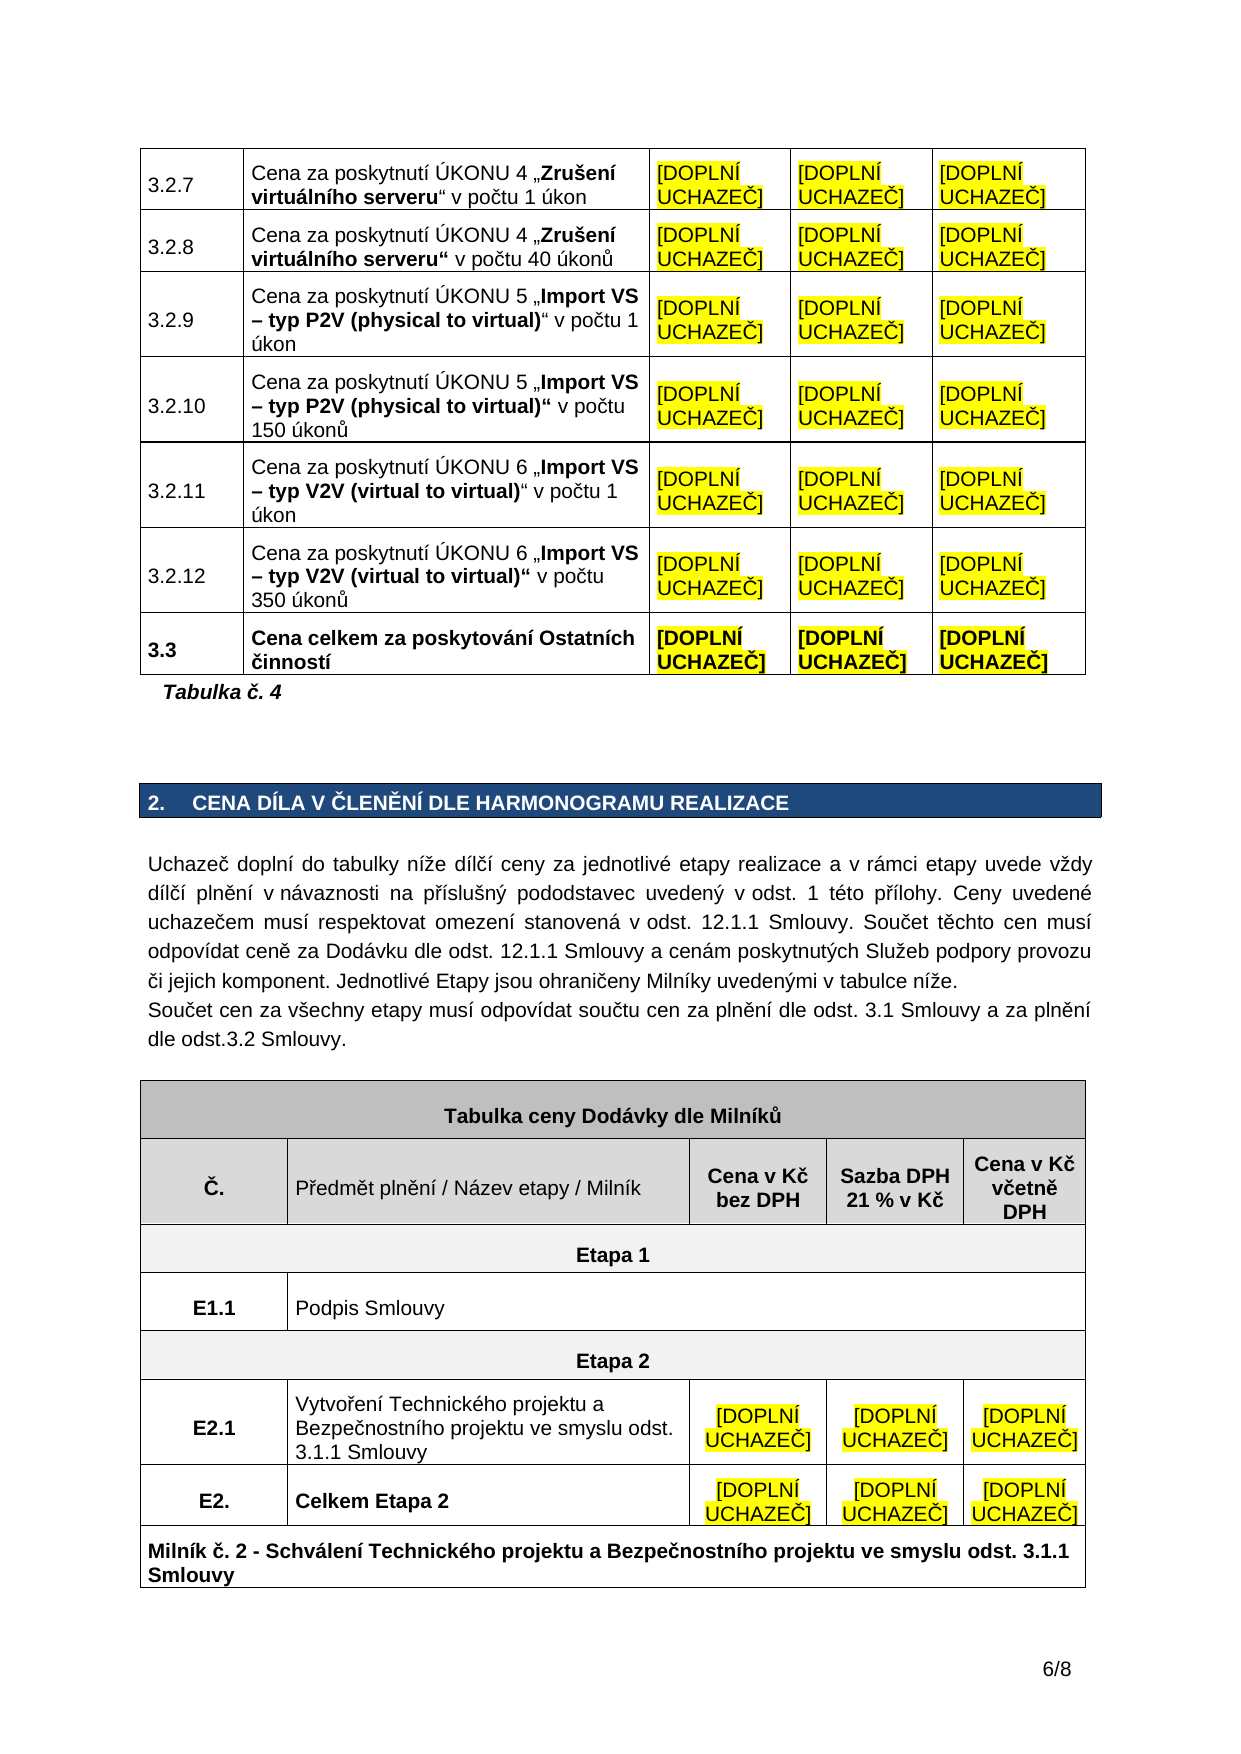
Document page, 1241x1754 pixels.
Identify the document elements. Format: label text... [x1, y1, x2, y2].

text Tabulka č. 4 [162, 675, 1093, 704]
list CENA DÍLA V ČLENĚNÍ DLE HARMONOGRAMU REALIZACE [140, 784, 1101, 817]
table_cell [DOPLNÍ UCHAZEČ] [650, 210, 790, 271]
table_cell [DOPLNÍ UCHAZEČ] [690, 1465, 826, 1525]
table_cell [DOPLNÍ UCHAZEČ] [791, 528, 932, 612]
table_cell [DOPLNÍ UCHAZEČ] [650, 528, 790, 612]
table_cell Vytvoření Technického projektu a Bezpečnostního projektu ve smyslu odst. 3.1.1 Smlouvy [288, 1380, 689, 1464]
table_cell [DOPLNÍ UCHAZEČ] [933, 149, 1085, 209]
table_cell [DOPLNÍ UCHAZEČ] [690, 1380, 826, 1464]
table_cell Podpis Smlouvy [288, 1273, 1085, 1330]
table_cell [DOPLNÍ UCHAZEČ] [933, 210, 1085, 271]
table_cell Cena celkem za poskytování Ostatních činností [244, 613, 649, 674]
table_cell Předmět plnění / Název etapy / Milník [288, 1139, 689, 1223]
table_cell [DOPLNÍ UCHAZEČ] [791, 272, 932, 356]
table_cell [DOPLNÍ UCHAZEČ] [650, 613, 790, 674]
table_cell [DOPLNÍ UCHAZEČ] [933, 357, 1085, 441]
table_cell [DOPLNÍ UCHAZEČ] [791, 210, 932, 271]
table_cell [DOPLNÍ UCHAZEČ] [933, 528, 1085, 612]
table_cell Cena za poskytnutí ÚKONU 5 „Import VS – typ P2V (physical to virtual)“ v počtu 1 úkon [244, 272, 649, 356]
table_cell [DOPLNÍ UCHAZEČ] [650, 357, 790, 441]
table_cell [DOPLNÍ UCHAZEČ] [650, 443, 790, 527]
table_cell [DOPLNÍ UCHAZEČ] [827, 1465, 963, 1525]
table_cell [DOPLNÍ UCHAZEČ] [933, 613, 1085, 674]
table_cell 3.2.12 [141, 528, 243, 612]
table_cell 3.2.10 [141, 357, 243, 441]
table_cell 3.3 [141, 613, 243, 674]
table_cell 3.2.7 [141, 149, 243, 209]
text Uchazeč doplní do tabulky níže dílčí ceny za jednotlivé etapy realizace a v rámci etapy uvede vždy dílčí plnění v návaznosti na příslušný pododstavec uvedený v odst. 1 této přílohy. Ceny uvedené uchazečem musí respektovat omezení stanovená v odst. 12.1.1 Smlouvy. Součet těchto cen musí odpovídat ceně za Dodávku dle odst. 12.1.1 Smlouvy a cenám poskytnutých Služeb podpory provozu či jejich komponent. Jednotlivé Etapy jsou ohraničeny Milníky uvedenými v tabulce níže. [148, 847, 1093, 992]
table_cell Celkem Etapa 2 [288, 1465, 689, 1525]
table_cell [DOPLNÍ UCHAZEČ] [933, 272, 1085, 356]
table_cell [DOPLNÍ UCHAZEČ] [791, 149, 932, 209]
table_cell Cena za poskytnutí ÚKONU 4 „Zrušení virtuálního serveru“ v počtu 1 úkon [244, 149, 649, 209]
text Součet cen za všechny etapy musí odpovídat součtu cen za plnění dle odst. 3.1 Smlouvy a za plnění dle odst.3.2 Smlouvy. [148, 992, 1093, 1051]
table_cell E1.1 [141, 1273, 287, 1330]
table_cell Milník č. 2 - Schválení Technického projektu a Bezpečnostního projektu ve smyslu odst. 3.1.1 Smlouvy [141, 1526, 1085, 1587]
table_cell [DOPLNÍ UCHAZEČ] [791, 613, 932, 674]
table_cell E2. [141, 1465, 287, 1525]
table_cell E2.1 [141, 1380, 287, 1464]
table_cell Sazba DPH 21 % v Kč [827, 1139, 963, 1223]
table_cell Cena za poskytnutí ÚKONU 5 „Import VS – typ P2V (physical to virtual)“ v počtu 150 úkonů [244, 357, 649, 441]
table_cell [DOPLNÍ UCHAZEČ] [650, 149, 790, 209]
table_cell Cena za poskytnutí ÚKONU 6 „Import VS – typ V2V (virtual to virtual)“ v počtu 350 úkonů [244, 528, 649, 612]
table_cell [DOPLNÍ UCHAZEČ] [791, 443, 932, 527]
table_cell [DOPLNÍ UCHAZEČ] [791, 357, 932, 441]
table_cell 3.2.9 [141, 272, 243, 356]
table_cell [DOPLNÍ UCHAZEČ] [964, 1465, 1085, 1525]
table_cell Cena v Kč bez DPH [690, 1139, 826, 1223]
table_cell Cena v Kč včetně DPH [964, 1139, 1085, 1223]
table_cell 3.2.8 [141, 210, 243, 271]
table_cell [DOPLNÍ UCHAZEČ] [964, 1380, 1085, 1464]
table_cell Č. [141, 1139, 287, 1223]
table_cell [DOPLNÍ UCHAZEČ] [933, 443, 1085, 527]
table_cell Etapa 1 [141, 1225, 1085, 1272]
table_cell Cena za poskytnutí ÚKONU 4 „Zrušení virtuálního serveru“ v počtu 40 úkonů [244, 210, 649, 271]
table_cell [DOPLNÍ UCHAZEČ] [650, 272, 790, 356]
table_header Tabulka ceny Dodávky dle Milníků [141, 1081, 1085, 1138]
table_cell Cena za poskytnutí ÚKONU 6 „Import VS – typ V2V (virtual to virtual)“ v počtu 1 úkon [244, 443, 649, 527]
table_cell 3.2.11 [141, 443, 243, 527]
table_cell Etapa 2 [141, 1331, 1085, 1378]
table_cell [DOPLNÍ UCHAZEČ] [827, 1380, 963, 1464]
